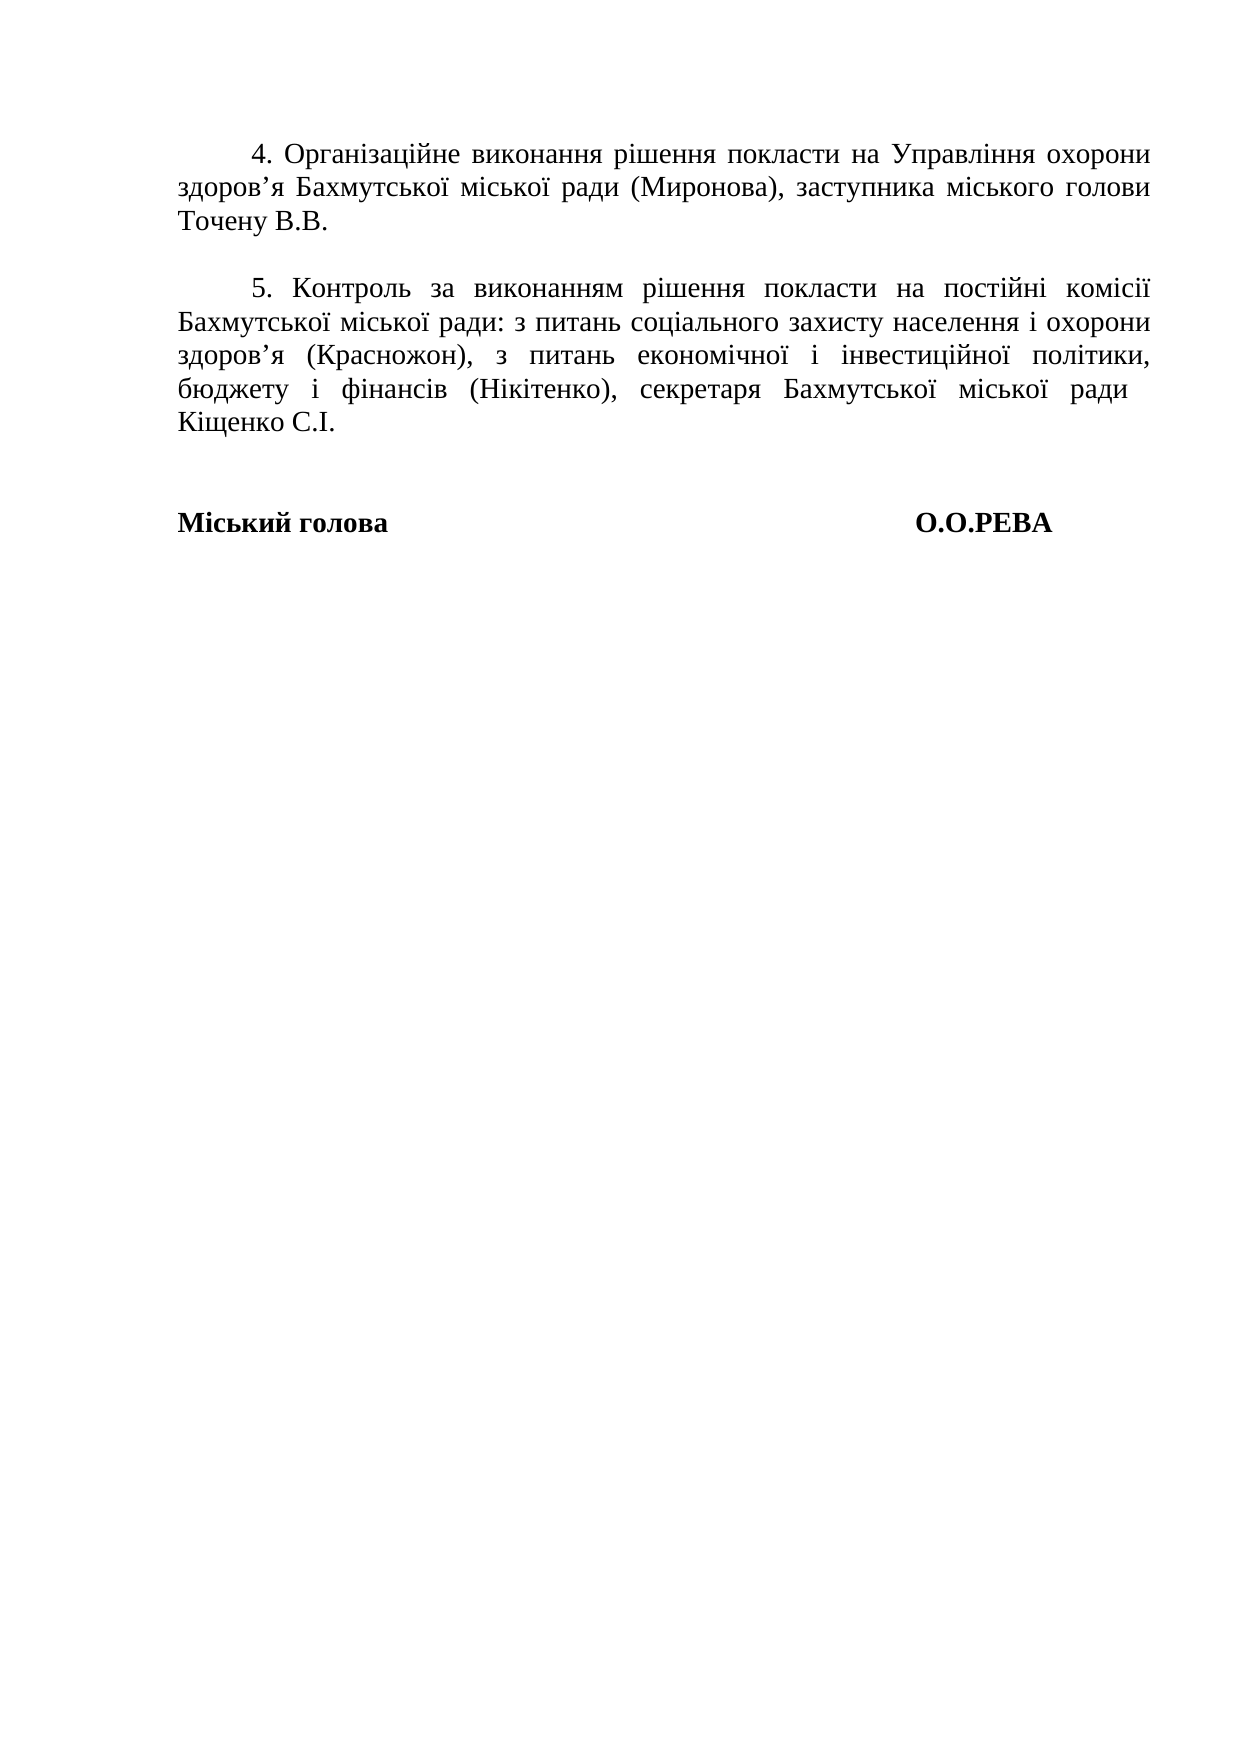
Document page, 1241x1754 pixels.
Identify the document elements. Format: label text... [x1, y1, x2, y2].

text 4. Організаційне виконання рішення покласти на Управління охорони здоров’я Бахмутської міської ради (Миронова), заступника міського голови Точену В.В. [177, 136, 1152, 237]
text Міський голова О.О.РЕВА [177, 505, 1152, 538]
text 5. Контроль за виконанням рішення покласти на постійні комісії Бахмутської міської ради: з питань соціального захисту населення і охорони здоров’я (Красножон), з питань економічної і інвестиційної політики, бюджету і фінансів (Нікітенко), секретаря Бахмутської міської ради Кіщенко С.І. [177, 270, 1152, 438]
